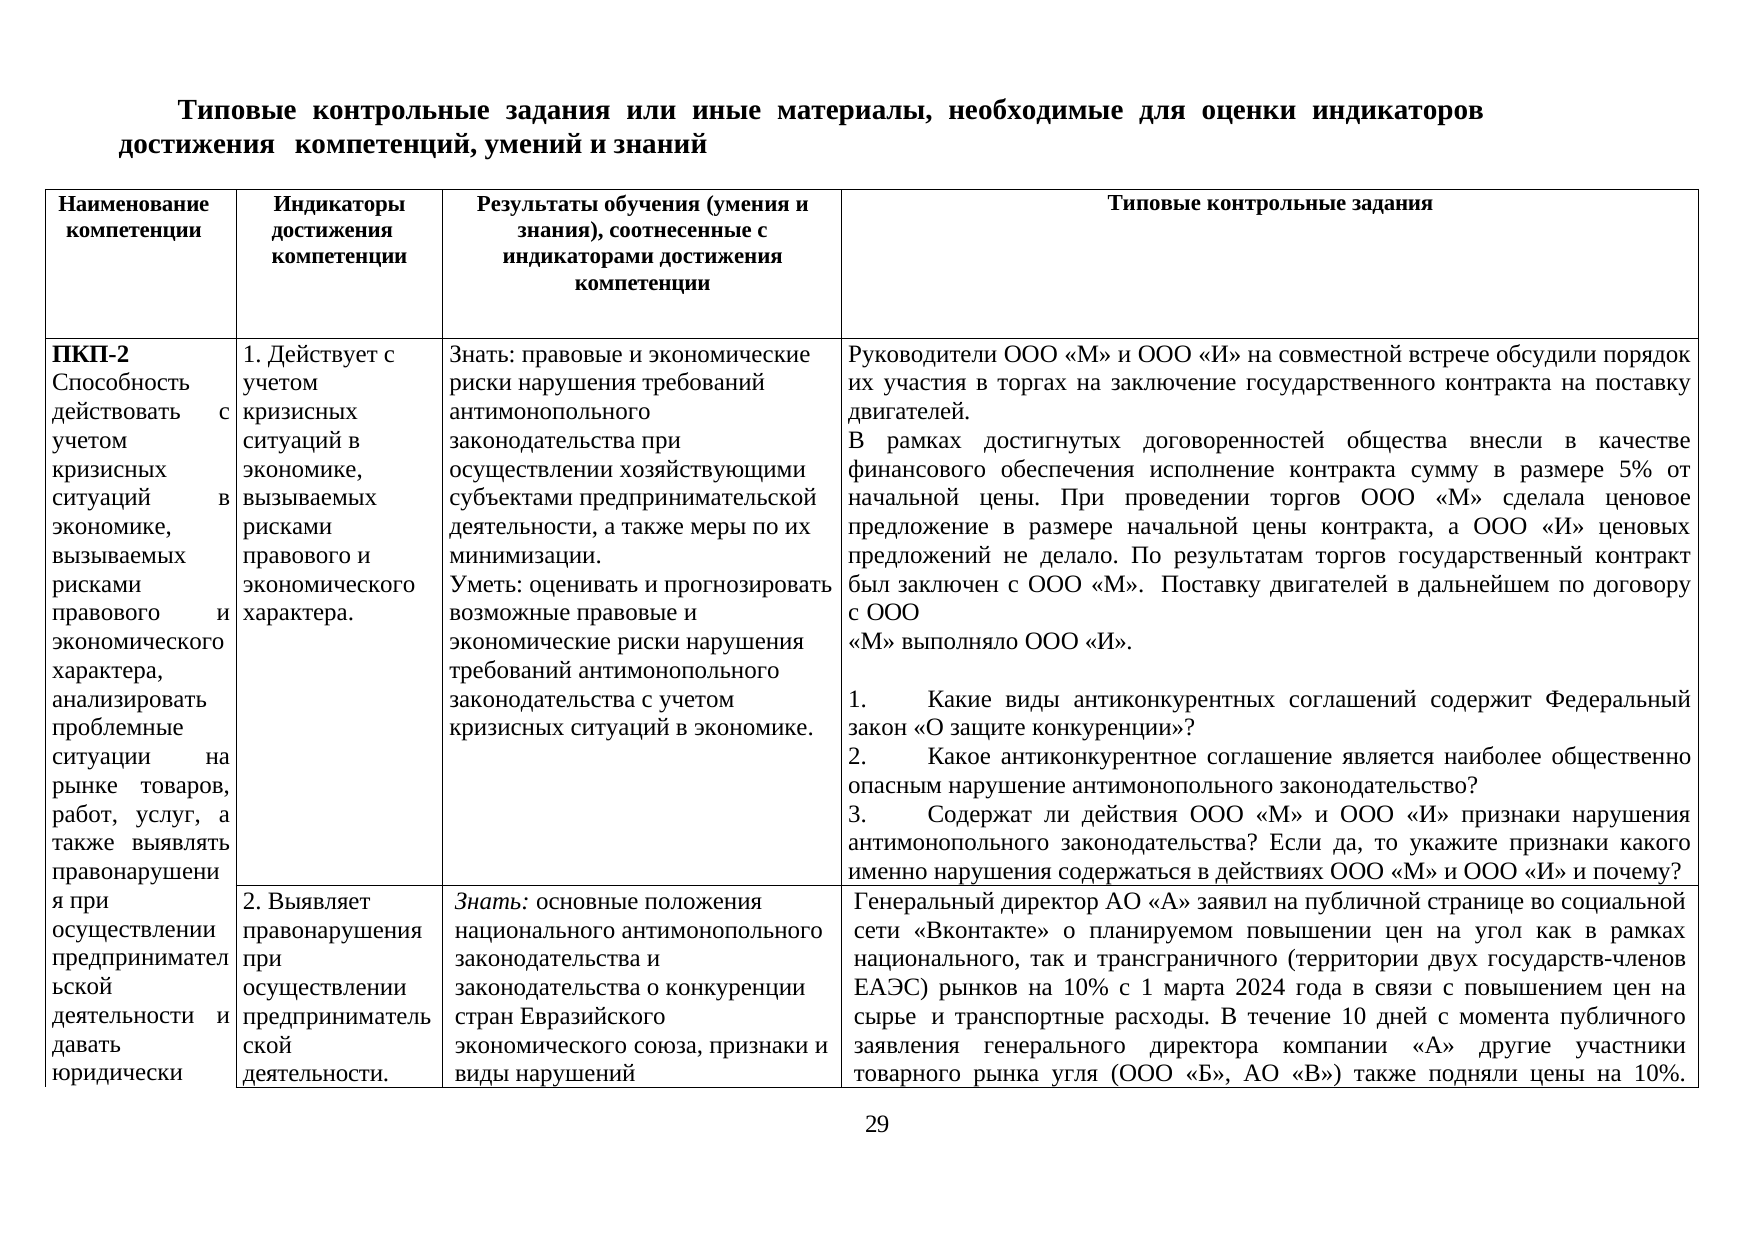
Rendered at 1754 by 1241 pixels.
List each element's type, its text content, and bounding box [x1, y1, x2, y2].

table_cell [842, 886, 1698, 1087]
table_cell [237, 886, 442, 1087]
table_cell Руководители ООО «М» и ООО «И» на совместной встрече обсудили порядок их участия в торгах на заключение государственного контракта на поставку двигателей. В рамках достигнутых договоренностей общества внесли в качестве финансового обеспечения исполнение контракта сумму в размере 5% от начальной цены. При проведении торгов ООО «М» сделала ценовое предложение в размере начальной цены контракта, а ООО «И» ценовых предложений не делало. По результатам торгов государственный контракт был заключен с ООО «М». Поставку двигателей в дальнейшем по договору с ООО «М» выполняло ООО «И». Какие виды антиконкурентных соглашений содержит Федеральный закон «О защите конкуренции»? Какое антиконкурентное соглашение является наиболее общественно опасным нарушение антимонопольного законодательство? Содержат ли действия ООО «М» и ООО «И» признаки нарушения антимонопольного законодательства? Если да, то укажите признаки какого именно нарушения содержаться в действиях ООО «М» и ООО «И» и почему? [842, 339, 1698, 885]
subtitle Типовые контрольные задания или иные материалы, необходимые для оценки индикаторов достижения компетенций, умений и знаний [118, 92, 1635, 159]
table_cell ПКП-2 Способность действовать с учетом кризисных ситуаций в экономике, вызываемых рисками правового и экономического характера, анализировать проблемные ситуации на рынке товаров, работ, услуг, а также выявлять правонарушения при осуществлении предпринимательской деятельности и давать юридически обоснованные предложения по их преодолению и устранению [46, 339, 236, 1087]
table_header Наименование компетенции [46, 190, 236, 338]
table_cell Знать: правовые и экономические риски нарушения требований антимонопольного законодательства при осуществлении хозяйствующими субъектами предпринимательской деятельности, а также меры по их минимизации. Уметь: оценивать и прогнозировать возможные правовые и экономические риски нарушения требований антимонопольного законодательства с учетом кризисных ситуаций в экономике. [443, 339, 841, 885]
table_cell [443, 886, 841, 1087]
table_header Результаты обучения (умения и знания), соотнесенные с индикаторами достижения компетенции [443, 190, 841, 338]
table_cell 1. Действует с учетом кризисных ситуаций в экономике, вызываемых рисками правового и экономического характера. [237, 339, 442, 885]
table_header Индикаторы достижения компетенции [237, 190, 442, 338]
table_header Типовые контрольные задания [842, 190, 1698, 338]
